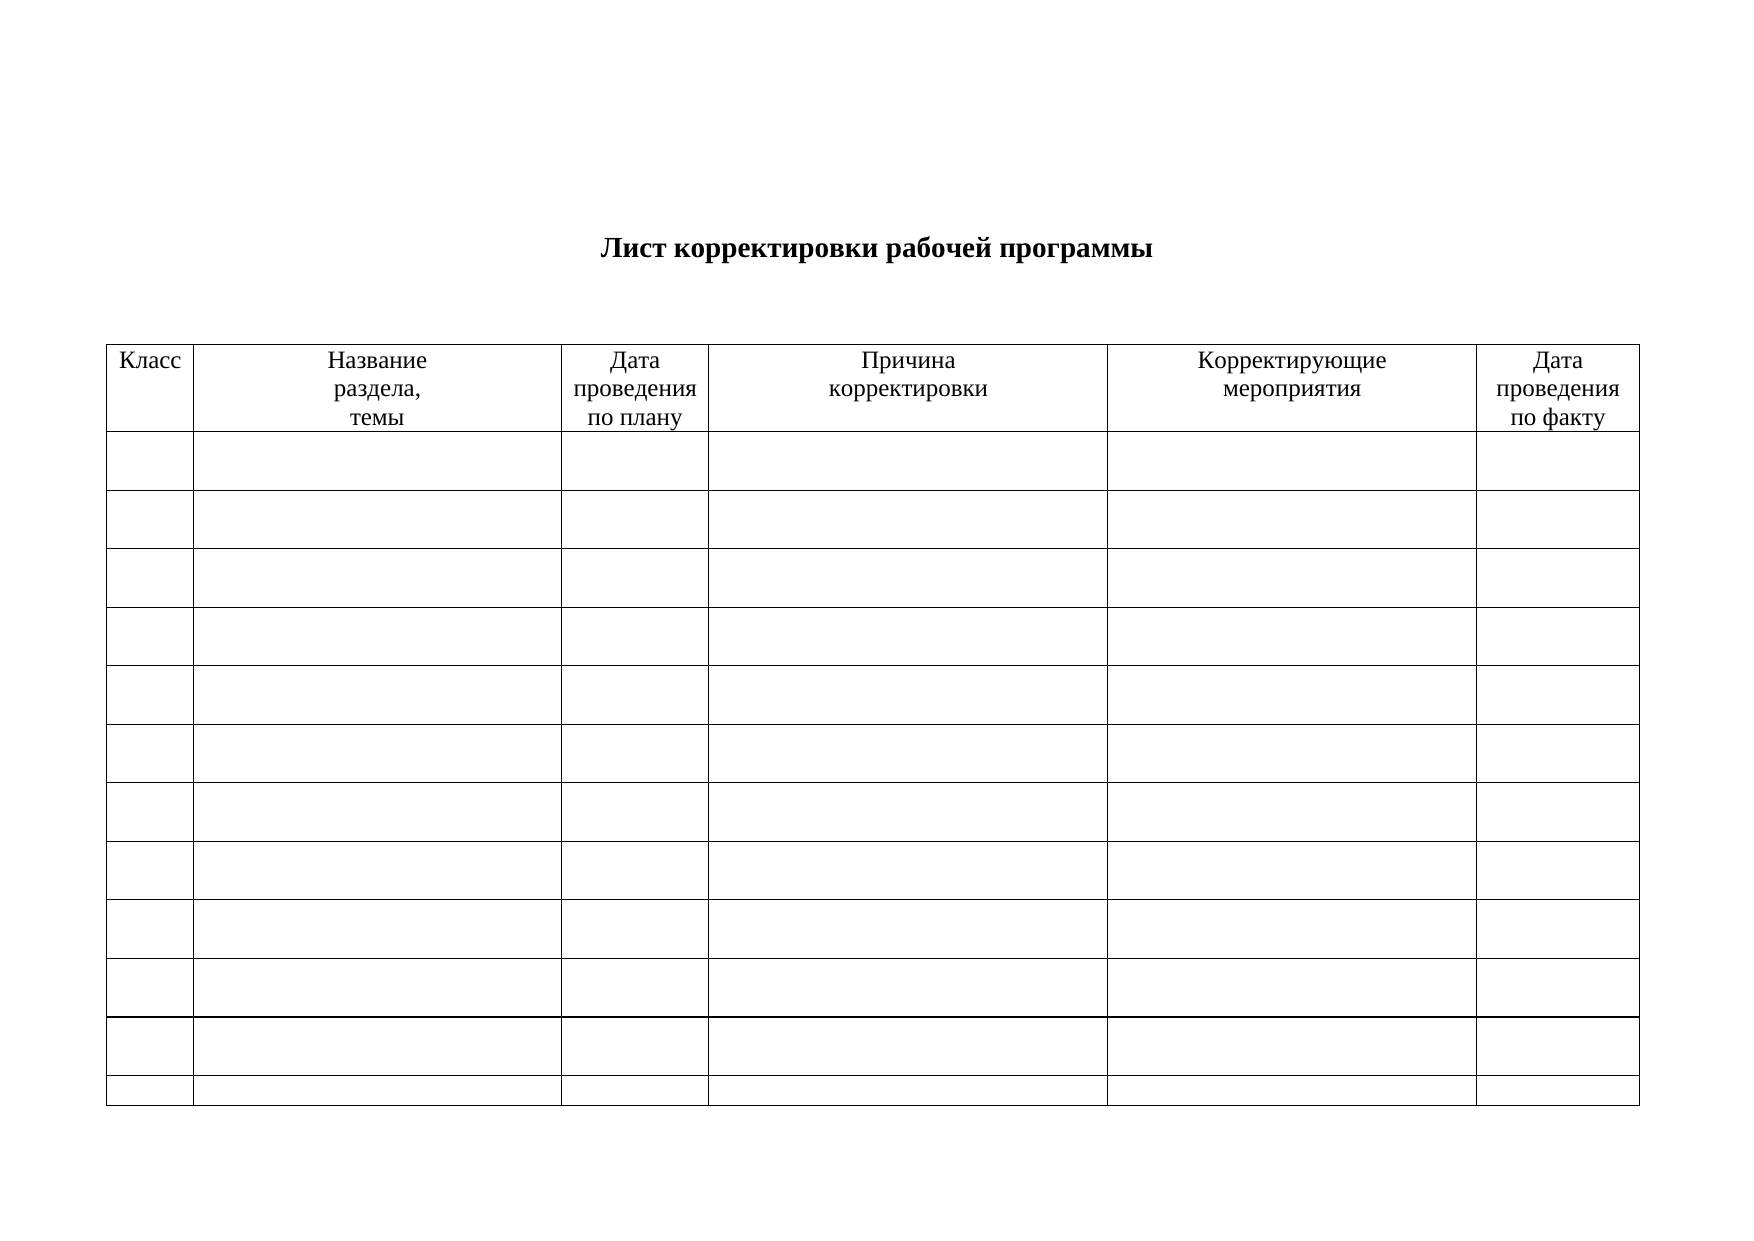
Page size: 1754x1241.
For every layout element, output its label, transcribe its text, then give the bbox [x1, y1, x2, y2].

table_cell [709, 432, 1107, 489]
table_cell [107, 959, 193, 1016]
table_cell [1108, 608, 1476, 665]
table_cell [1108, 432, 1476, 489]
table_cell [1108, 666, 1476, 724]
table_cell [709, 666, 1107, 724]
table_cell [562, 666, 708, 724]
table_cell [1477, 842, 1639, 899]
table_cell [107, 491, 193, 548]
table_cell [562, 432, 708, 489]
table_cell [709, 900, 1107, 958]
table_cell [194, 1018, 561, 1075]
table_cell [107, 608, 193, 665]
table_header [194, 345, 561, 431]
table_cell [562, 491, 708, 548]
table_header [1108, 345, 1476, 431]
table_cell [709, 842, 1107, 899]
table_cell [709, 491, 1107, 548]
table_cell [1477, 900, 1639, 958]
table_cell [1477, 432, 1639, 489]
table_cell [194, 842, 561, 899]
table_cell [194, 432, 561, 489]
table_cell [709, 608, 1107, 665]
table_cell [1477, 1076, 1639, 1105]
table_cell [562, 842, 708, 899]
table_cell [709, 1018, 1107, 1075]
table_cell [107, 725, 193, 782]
text Лист корректировки рабочей программы [118, 231, 1636, 264]
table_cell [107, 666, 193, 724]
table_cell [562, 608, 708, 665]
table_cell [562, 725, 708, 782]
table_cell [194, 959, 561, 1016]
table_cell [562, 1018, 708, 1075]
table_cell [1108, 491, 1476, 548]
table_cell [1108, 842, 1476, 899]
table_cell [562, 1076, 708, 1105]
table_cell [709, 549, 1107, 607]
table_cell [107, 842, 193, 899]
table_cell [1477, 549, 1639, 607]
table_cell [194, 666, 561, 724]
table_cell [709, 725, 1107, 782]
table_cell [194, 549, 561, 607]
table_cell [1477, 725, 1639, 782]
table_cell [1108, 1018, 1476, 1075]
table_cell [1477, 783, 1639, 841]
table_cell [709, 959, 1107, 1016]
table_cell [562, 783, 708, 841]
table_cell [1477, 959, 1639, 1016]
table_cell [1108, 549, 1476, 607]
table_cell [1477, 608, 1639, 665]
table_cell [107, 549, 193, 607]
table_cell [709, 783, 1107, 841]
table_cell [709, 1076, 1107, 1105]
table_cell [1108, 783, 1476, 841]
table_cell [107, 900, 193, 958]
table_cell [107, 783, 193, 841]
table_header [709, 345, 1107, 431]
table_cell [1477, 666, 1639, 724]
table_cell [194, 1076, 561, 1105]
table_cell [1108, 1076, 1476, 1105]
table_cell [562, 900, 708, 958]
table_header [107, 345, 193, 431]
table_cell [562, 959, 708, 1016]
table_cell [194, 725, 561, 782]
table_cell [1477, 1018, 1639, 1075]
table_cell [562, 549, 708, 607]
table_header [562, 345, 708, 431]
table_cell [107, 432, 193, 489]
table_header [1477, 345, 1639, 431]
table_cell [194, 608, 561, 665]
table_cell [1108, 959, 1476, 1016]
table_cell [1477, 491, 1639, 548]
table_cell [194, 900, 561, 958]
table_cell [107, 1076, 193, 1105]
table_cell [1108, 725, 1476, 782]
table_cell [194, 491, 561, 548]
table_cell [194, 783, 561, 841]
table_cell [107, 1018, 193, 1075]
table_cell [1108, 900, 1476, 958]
